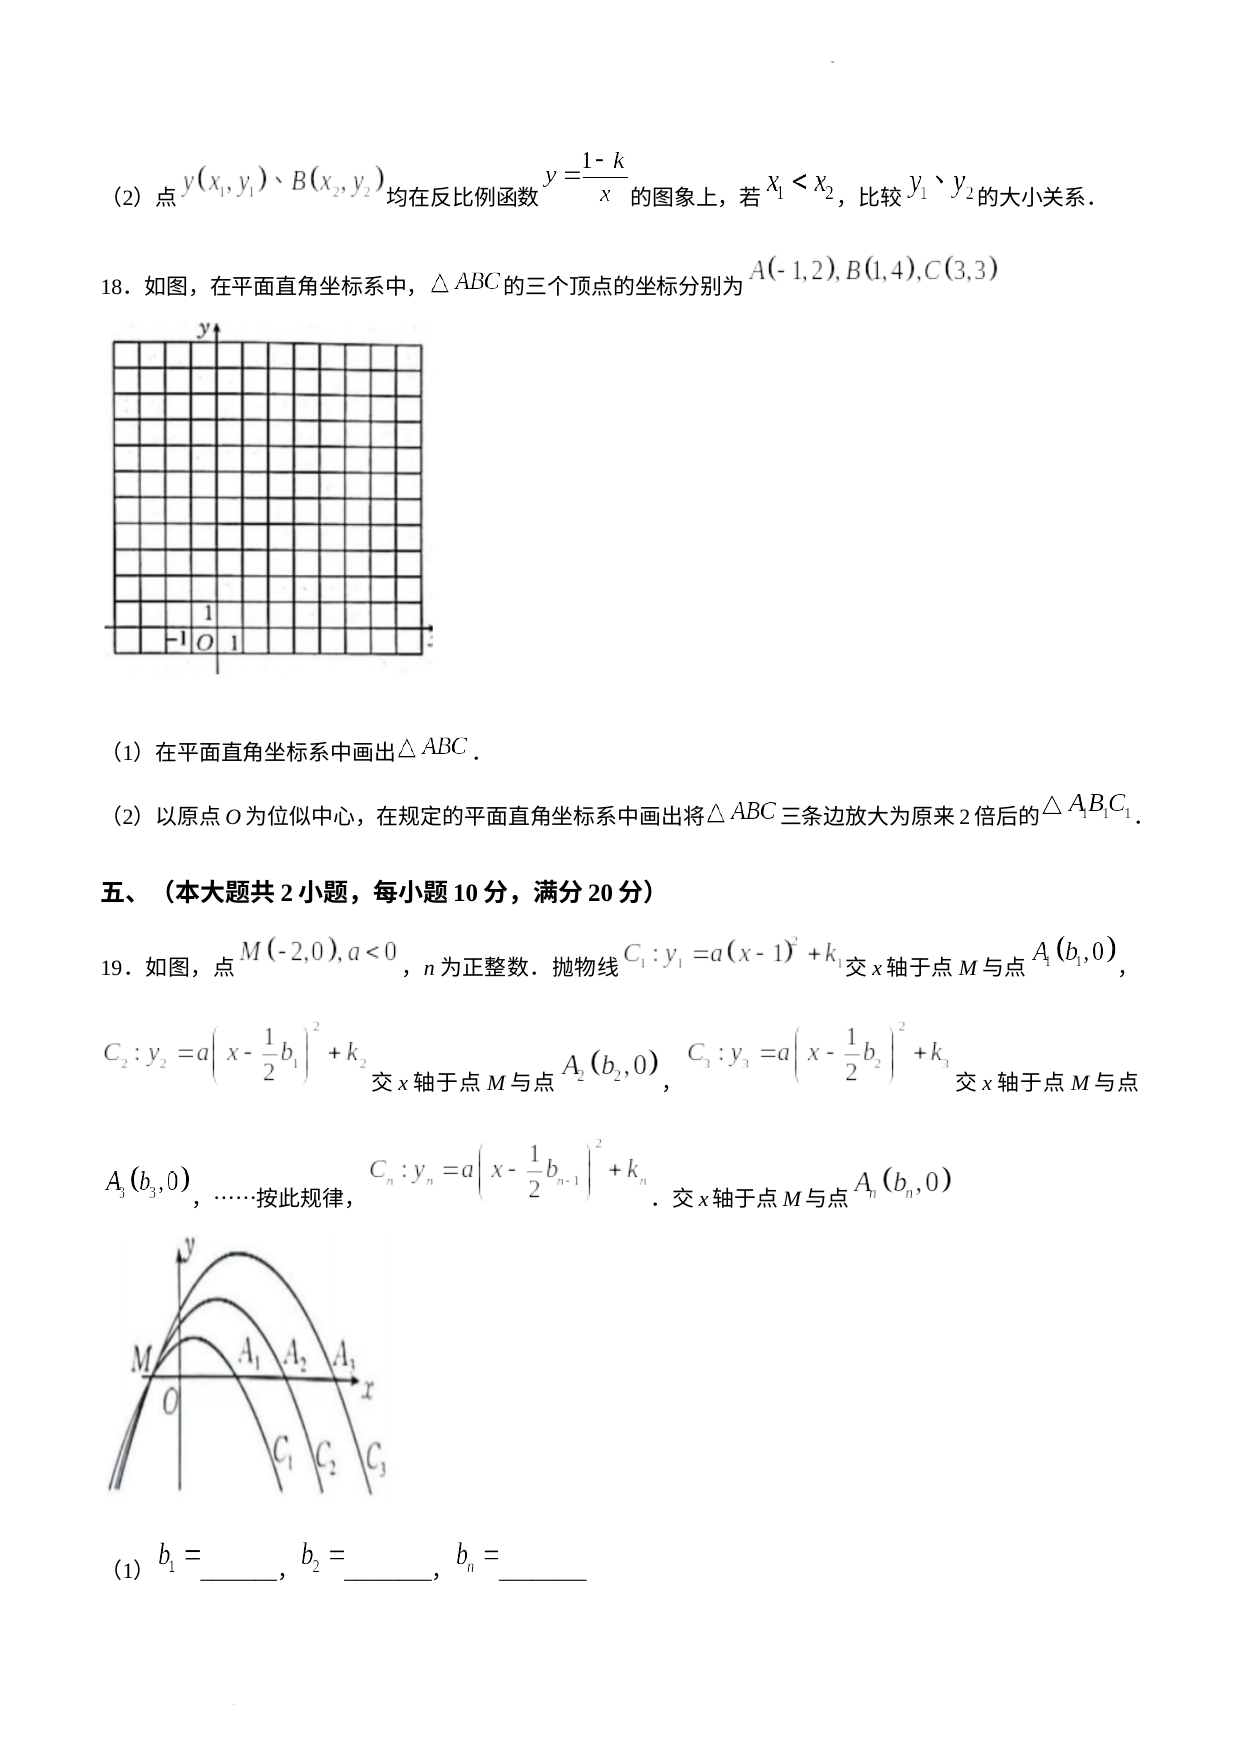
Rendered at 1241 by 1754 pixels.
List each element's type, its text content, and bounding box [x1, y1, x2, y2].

text （2）点均在反比例函数的图象上，若，比较的大小关系． [100, 146, 1140, 243]
picture [100, 320, 440, 679]
text （1）在平面直角坐标系中画出． [100, 716, 1140, 781]
text 18．如图，在平面直角坐标系中，的三个顶点的坐标分别为 [100, 249, 1140, 314]
text 19．如图，点，n为正整数．抛物线交x轴于点M与点，交x轴于点M与点，交x轴于点M与点，……按此规律，．交x轴于点M与点 [100, 930, 1140, 1229]
text （1）_______，________，________ [100, 1533, 1140, 1598]
text 五、（本大题共2小题，每小题10分，满分20分） [100, 858, 1140, 923]
picture [100, 1235, 396, 1508]
text （2）以原点O为位似中心，在规定的平面直角坐标系中画出将三条边放大为原来2倍后的． [100, 787, 1140, 852]
